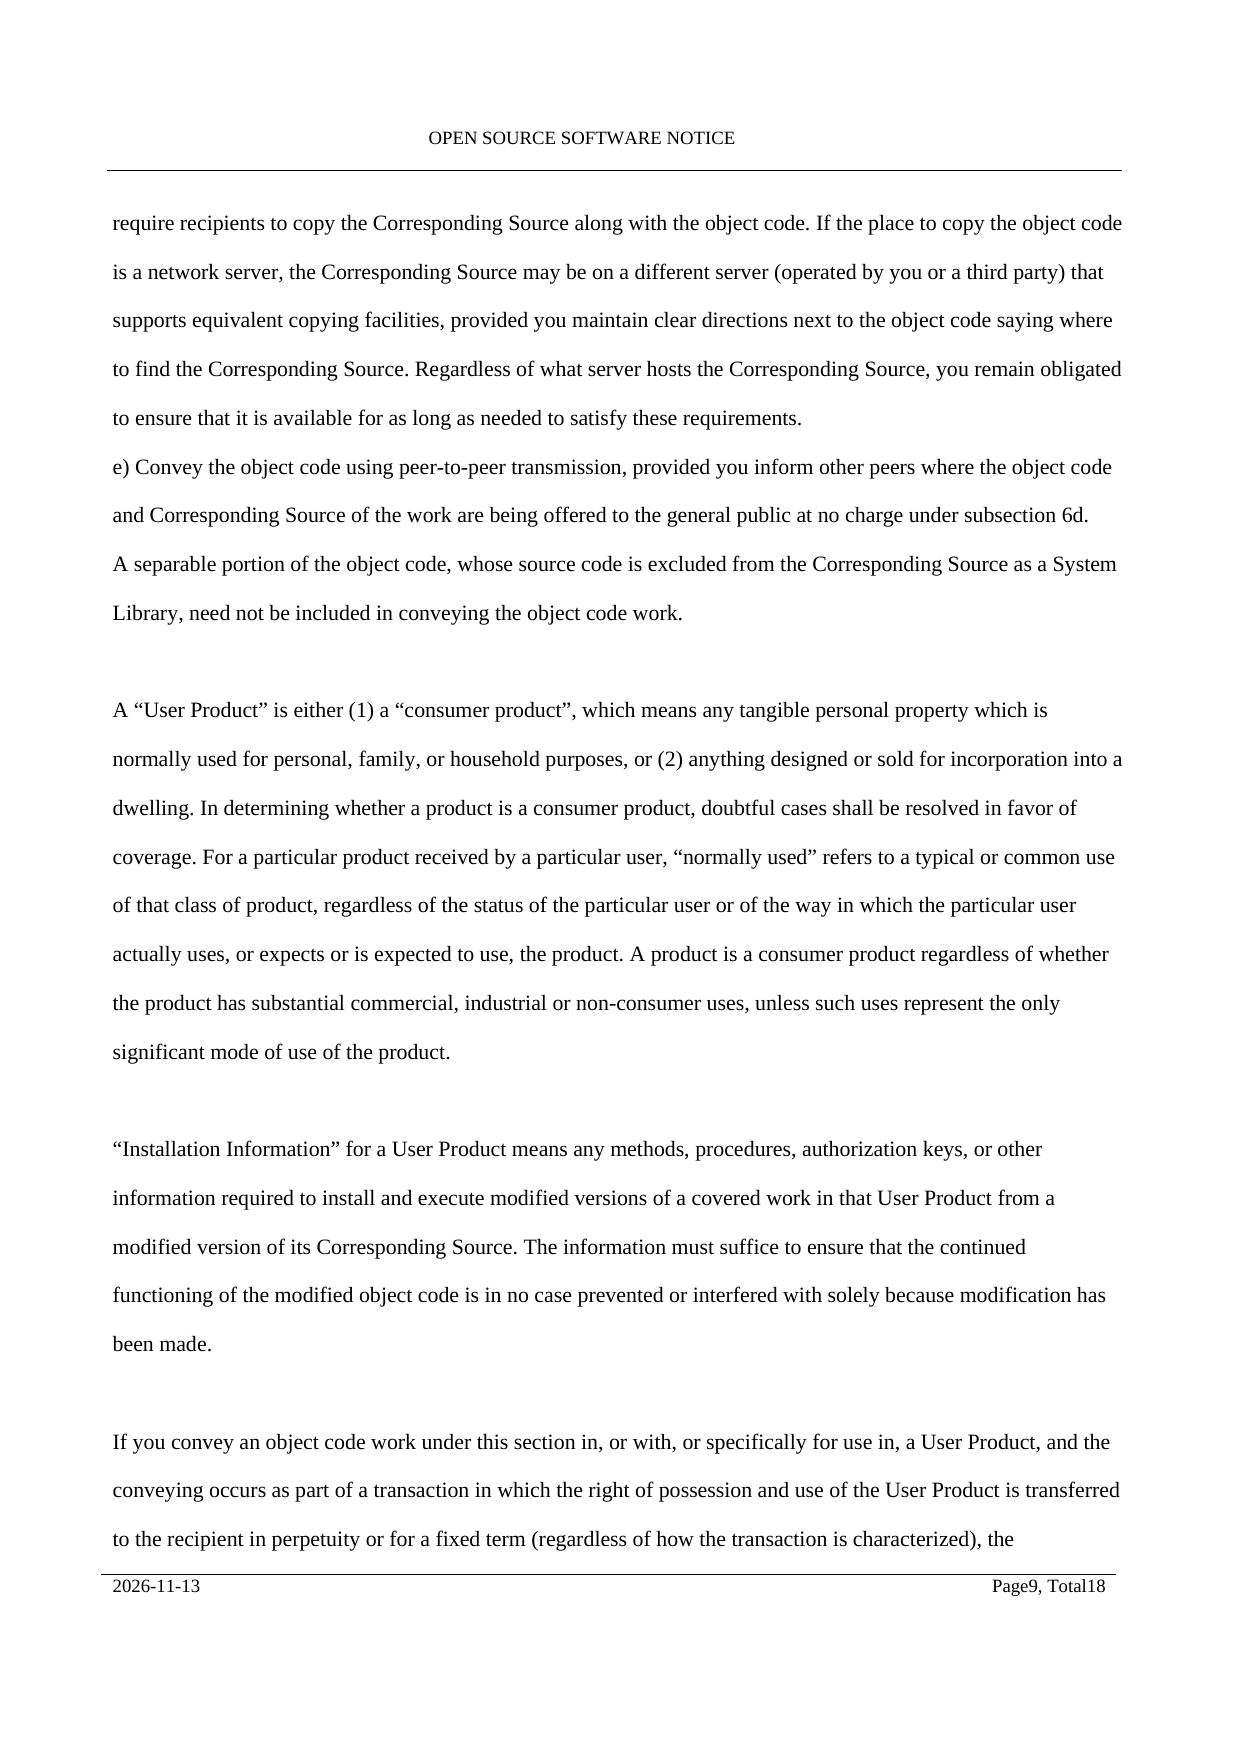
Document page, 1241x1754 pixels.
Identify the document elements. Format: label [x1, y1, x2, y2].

text [112, 206, 1128, 1555]
